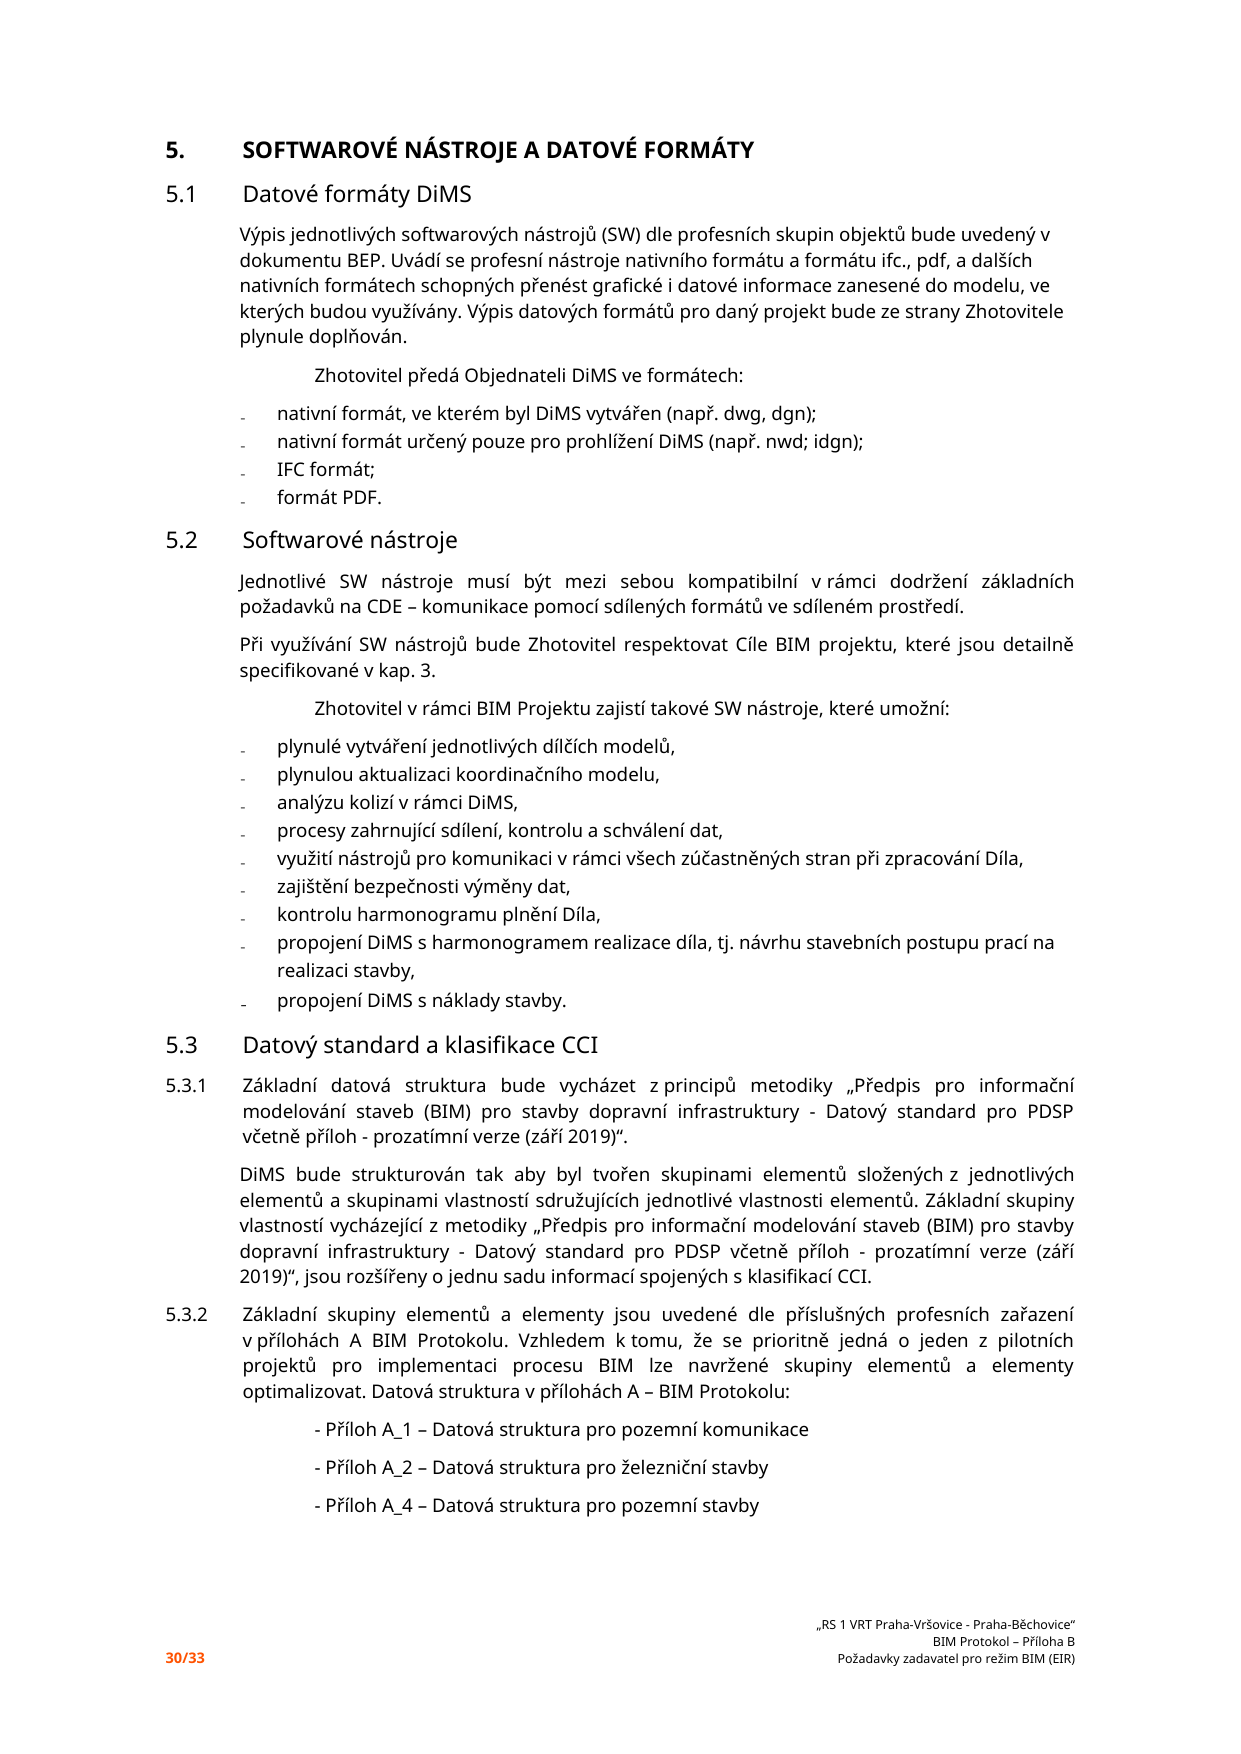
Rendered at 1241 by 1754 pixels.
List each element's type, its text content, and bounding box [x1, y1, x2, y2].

text - Příloh A_4 – Datová struktura pro pozemní stavby [240, 1492, 1075, 1518]
list plynulé vytváření jednotlivých dílčích modelů, [239, 733, 1075, 759]
text DiMS bude strukturován tak aby byl tvořen skupinami elementů složených z jednotlivých elementů a skupinami vlastností sdružujících jednotlivé vlastnosti elementů. Základní skupiny vlastností vycházející z metodiky „Předpis pro informační modelování staveb (BIM) pro stavby dopravní infrastruktury - Datový standard pro PDSP včetně příloh - prozatímní verze (září 2019)“, jsou rozšířeny o jednu sadu informací spojených s klasifikací CCI. [239, 1162, 1075, 1289]
text - Příloh A_1 – Datová struktura pro pozemní komunikace [240, 1416, 1075, 1442]
text Softwarové nástroje a datové formáty [165, 134, 1075, 166]
list využití nástrojů pro komunikaci v rámci všech zúčastněných stran při zpracování Díla, [239, 845, 1075, 871]
text Jednotlivé SW nástroje musí být mezi sebou kompatibilní v rámci dodržení základních požadavků na CDE – komunikace pomocí sdílených formátů ve sdíleném prostředí. [239, 568, 1075, 619]
list procesy zahrnující sdílení, kontrolu a schválení dat, [239, 817, 1075, 843]
list propojení DiMS s náklady stavby. [239, 986, 1075, 1013]
text Datové formáty DiMS [165, 178, 1075, 209]
list kontrolu harmonogramu plnění Díla, [239, 901, 1075, 927]
list propojení DiMS s harmonogramem realizace díla, tj. návrhu stavebních postupu prací na realizaci stavby, [239, 929, 1075, 983]
text Zhotovitel v rámci BIM Projektu zajistí takové SW nástroje, které umožní: [240, 695, 1075, 721]
list analýzu kolizí v rámci DiMS, [239, 789, 1075, 815]
list nativní formát určený pouze pro prohlížení DiMS (např. nwd; idgn); [239, 428, 1075, 453]
text Při využívání SW nástrojů bude Zhotovitel respektovat Cíle BIM projektu, které jsou detailně specifikované v kap. 3. [239, 632, 1075, 683]
text Zhotovitel předá Objednateli DiMS ve formátech: [240, 362, 1075, 387]
list zajištění bezpečnosti výměny dat, [239, 873, 1075, 899]
text - Příloh A_2 – Datová struktura pro železniční stavby [240, 1454, 1075, 1480]
text Softwarové nástroje [165, 524, 1075, 556]
text Základní datová struktura bude vycházet z principů metodiky „Předpis pro informační modelování staveb (BIM) pro stavby dopravní infrastruktury - Datový standard pro PDSP včetně příloh - prozatímní verze (září 2019)“. [165, 1072, 1075, 1149]
text Výpis jednotlivých softwarových nástrojů (SW) dle profesních skupin objektů bude uvedený v dokumentu BEP. Uvádí se profesní nástroje nativního formátu a formátu ifc., pdf, a dalších nativních formátech schopných přenést grafické i datové informace zanesené do modelu, ve kterých budou využívány. Výpis datových formátů pro daný projekt bude ze strany Zhotovitele plynule doplňován. [239, 222, 1075, 349]
list formát PDF. [239, 484, 1075, 509]
text Základní skupiny elementů a elementy jsou uvedené dle příslušných profesních zařazení v přílohách A BIM Protokolu. Vzhledem k tomu, že se prioritně jedná o jeden z pilotních projektů pro implementaci procesu BIM lze navržené skupiny elementů a elementy optimalizovat. Datová struktura v přílohách A – BIM Protokolu: [165, 1302, 1075, 1404]
list nativní formát, ve kterém byl DiMS vytvářen (např. dwg, dgn); [239, 400, 1075, 425]
list plynulou aktualizaci koordinačního modelu, [239, 761, 1075, 787]
list IFC formát; [239, 456, 1075, 481]
text Datový standard a klasifikace CCI [165, 1029, 1075, 1060]
